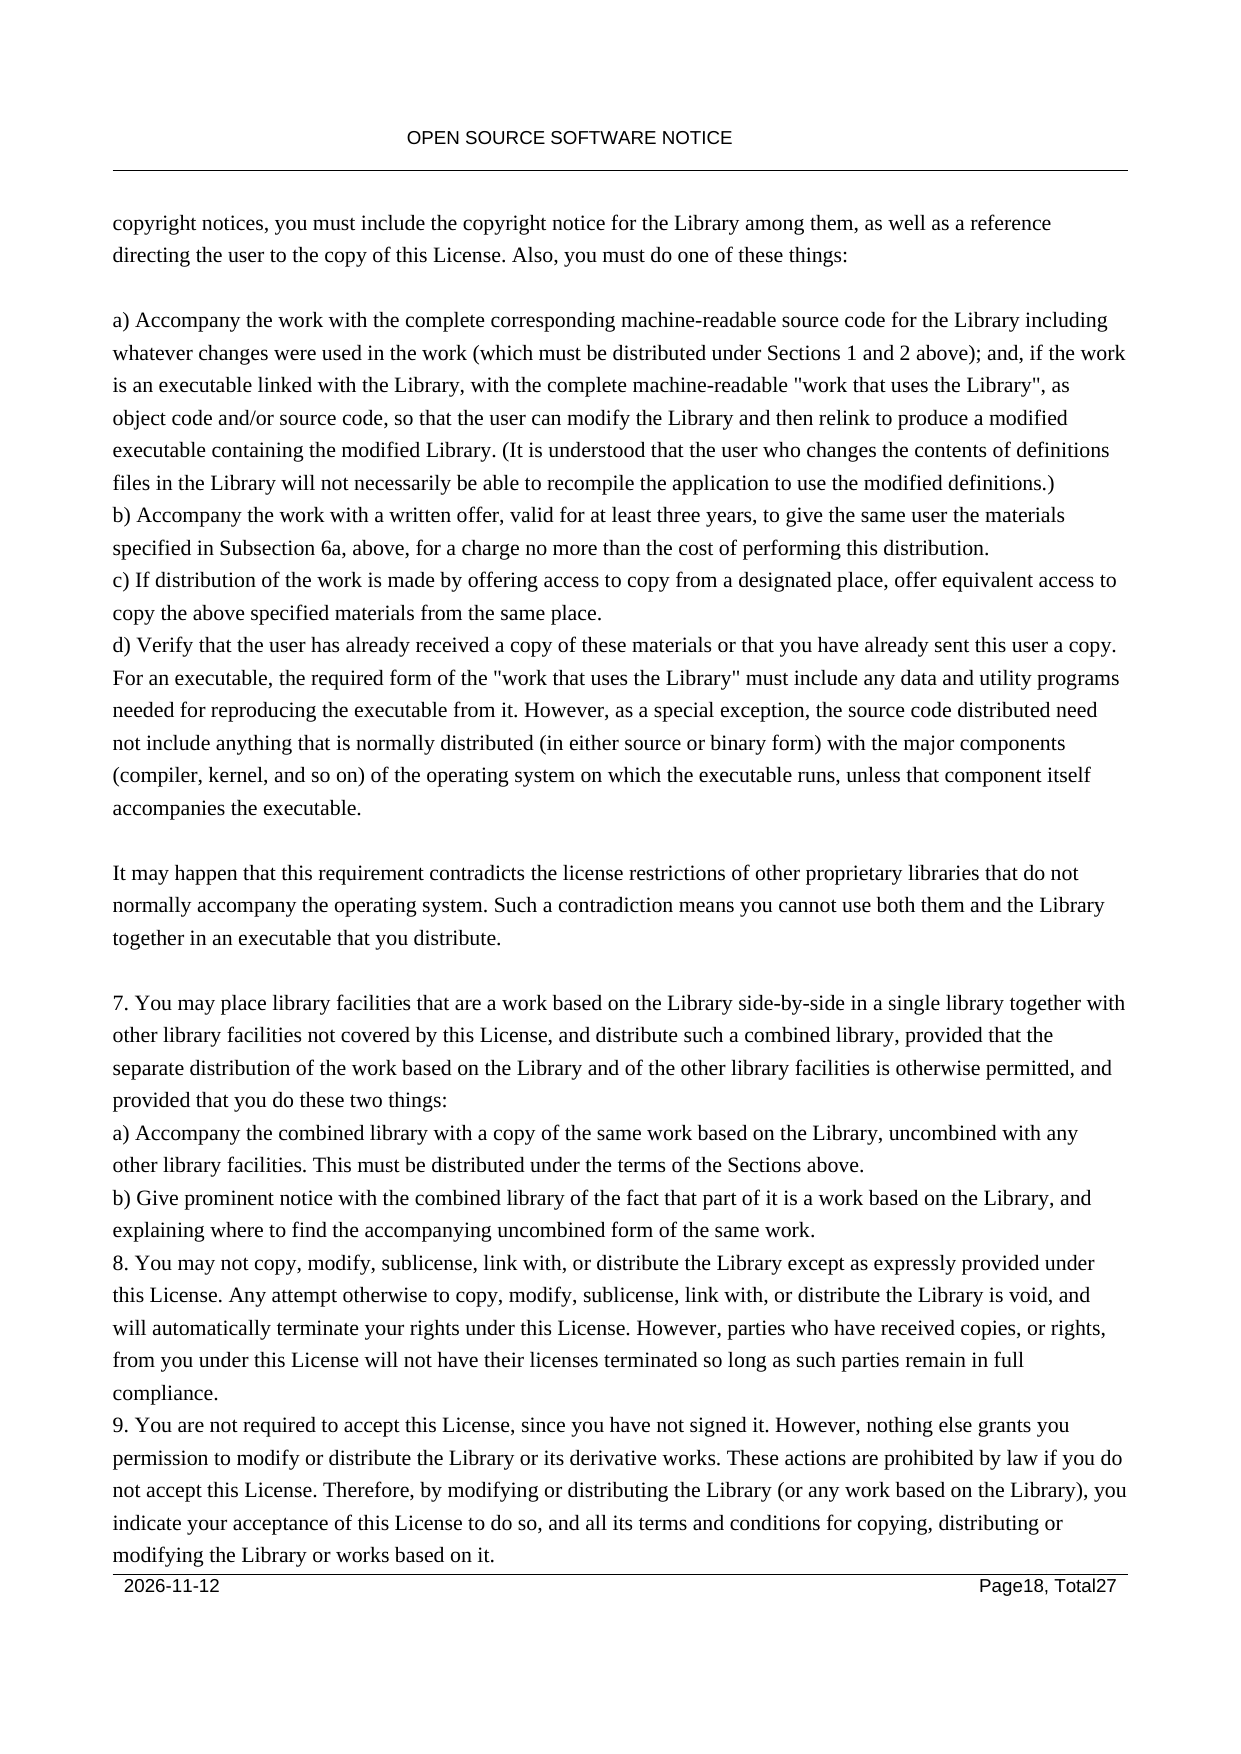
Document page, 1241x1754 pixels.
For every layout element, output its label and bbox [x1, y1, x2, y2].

text [112, 206, 1128, 1571]
